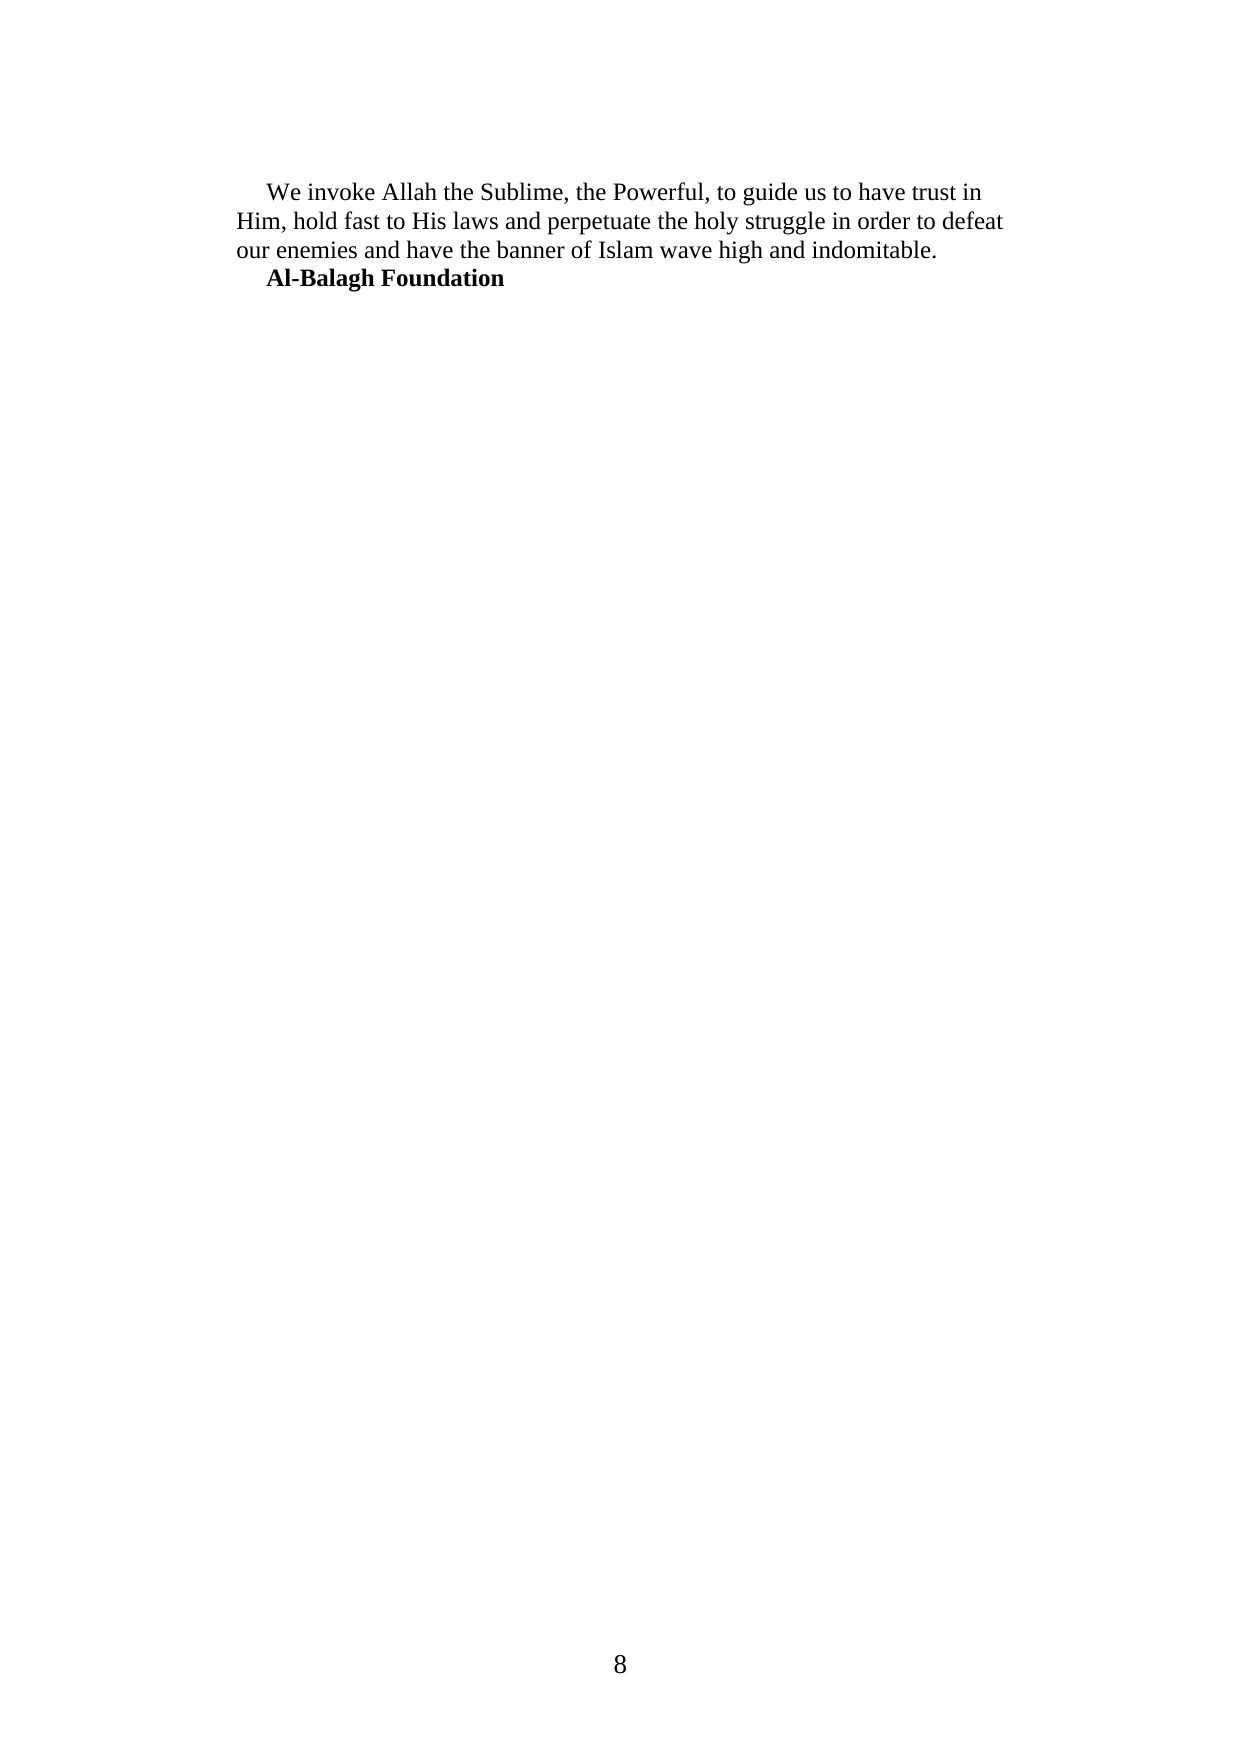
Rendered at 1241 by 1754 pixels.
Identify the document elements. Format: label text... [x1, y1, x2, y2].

text Al-Balagh Foundation [236, 263, 1004, 292]
text We invoke Allah the Sublime, the Powerful, to guide us to have trust in Him, hold fast to His laws and perpetuate the holy struggle in order to defeat our enemies and have the banner of Islam wave high and indomitable. [236, 177, 1004, 263]
